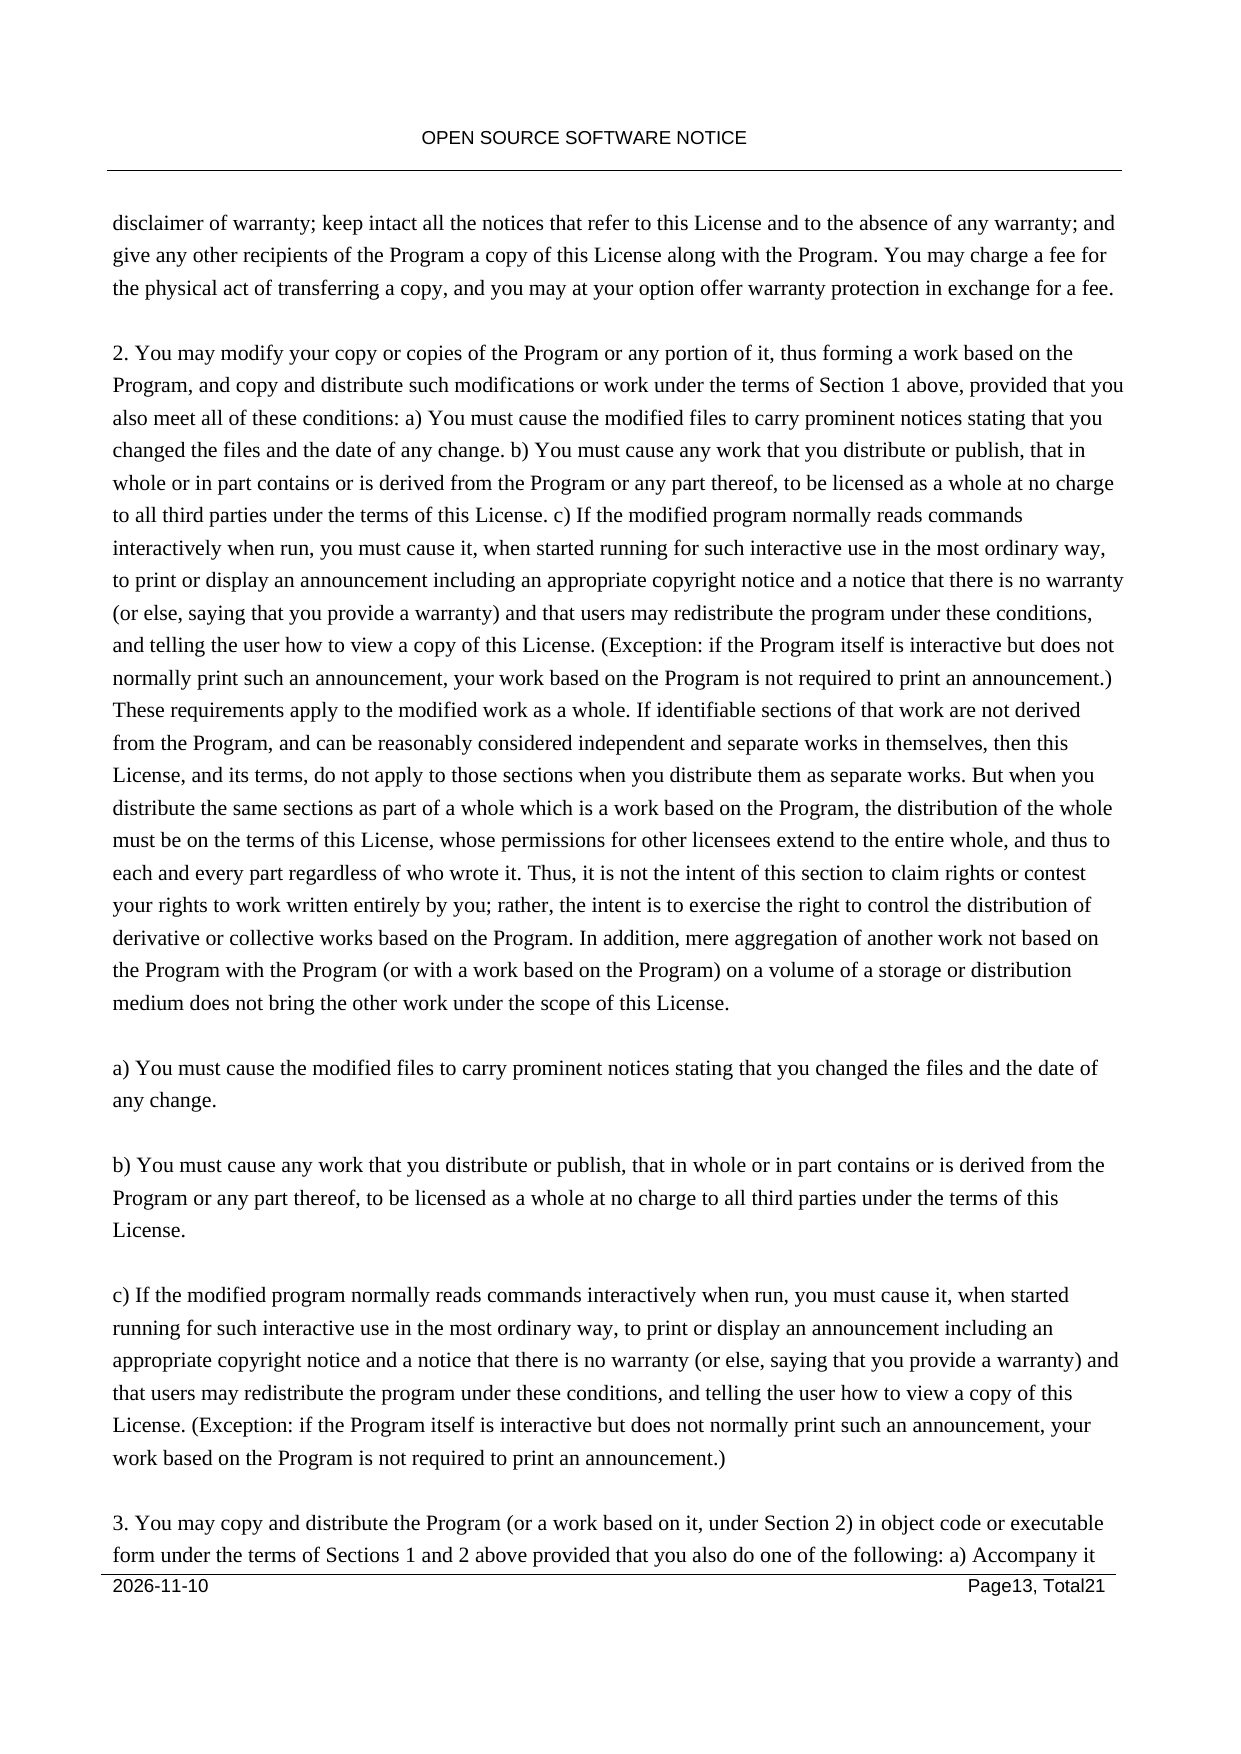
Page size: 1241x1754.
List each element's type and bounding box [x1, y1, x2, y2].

text [112, 206, 1128, 1571]
